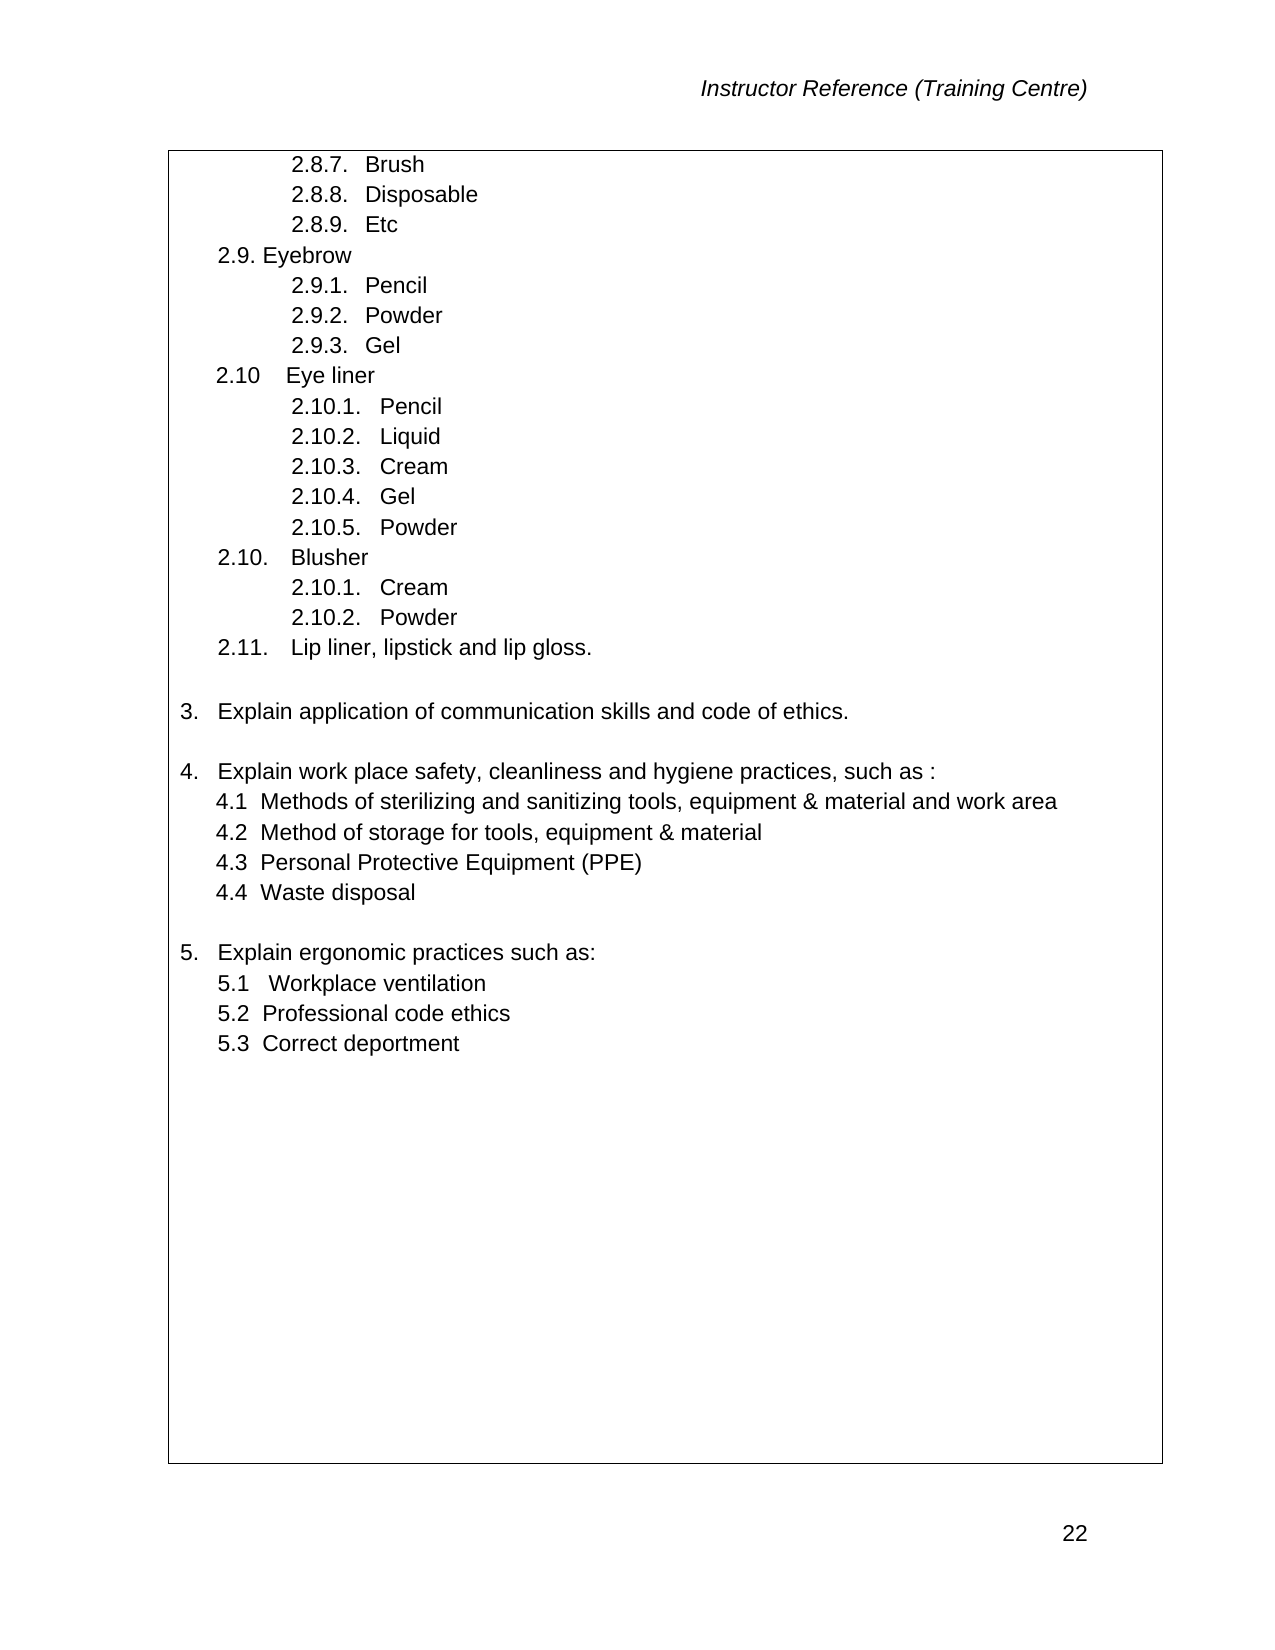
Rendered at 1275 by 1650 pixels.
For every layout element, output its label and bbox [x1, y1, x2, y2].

table_cell [169, 151, 1162, 1463]
